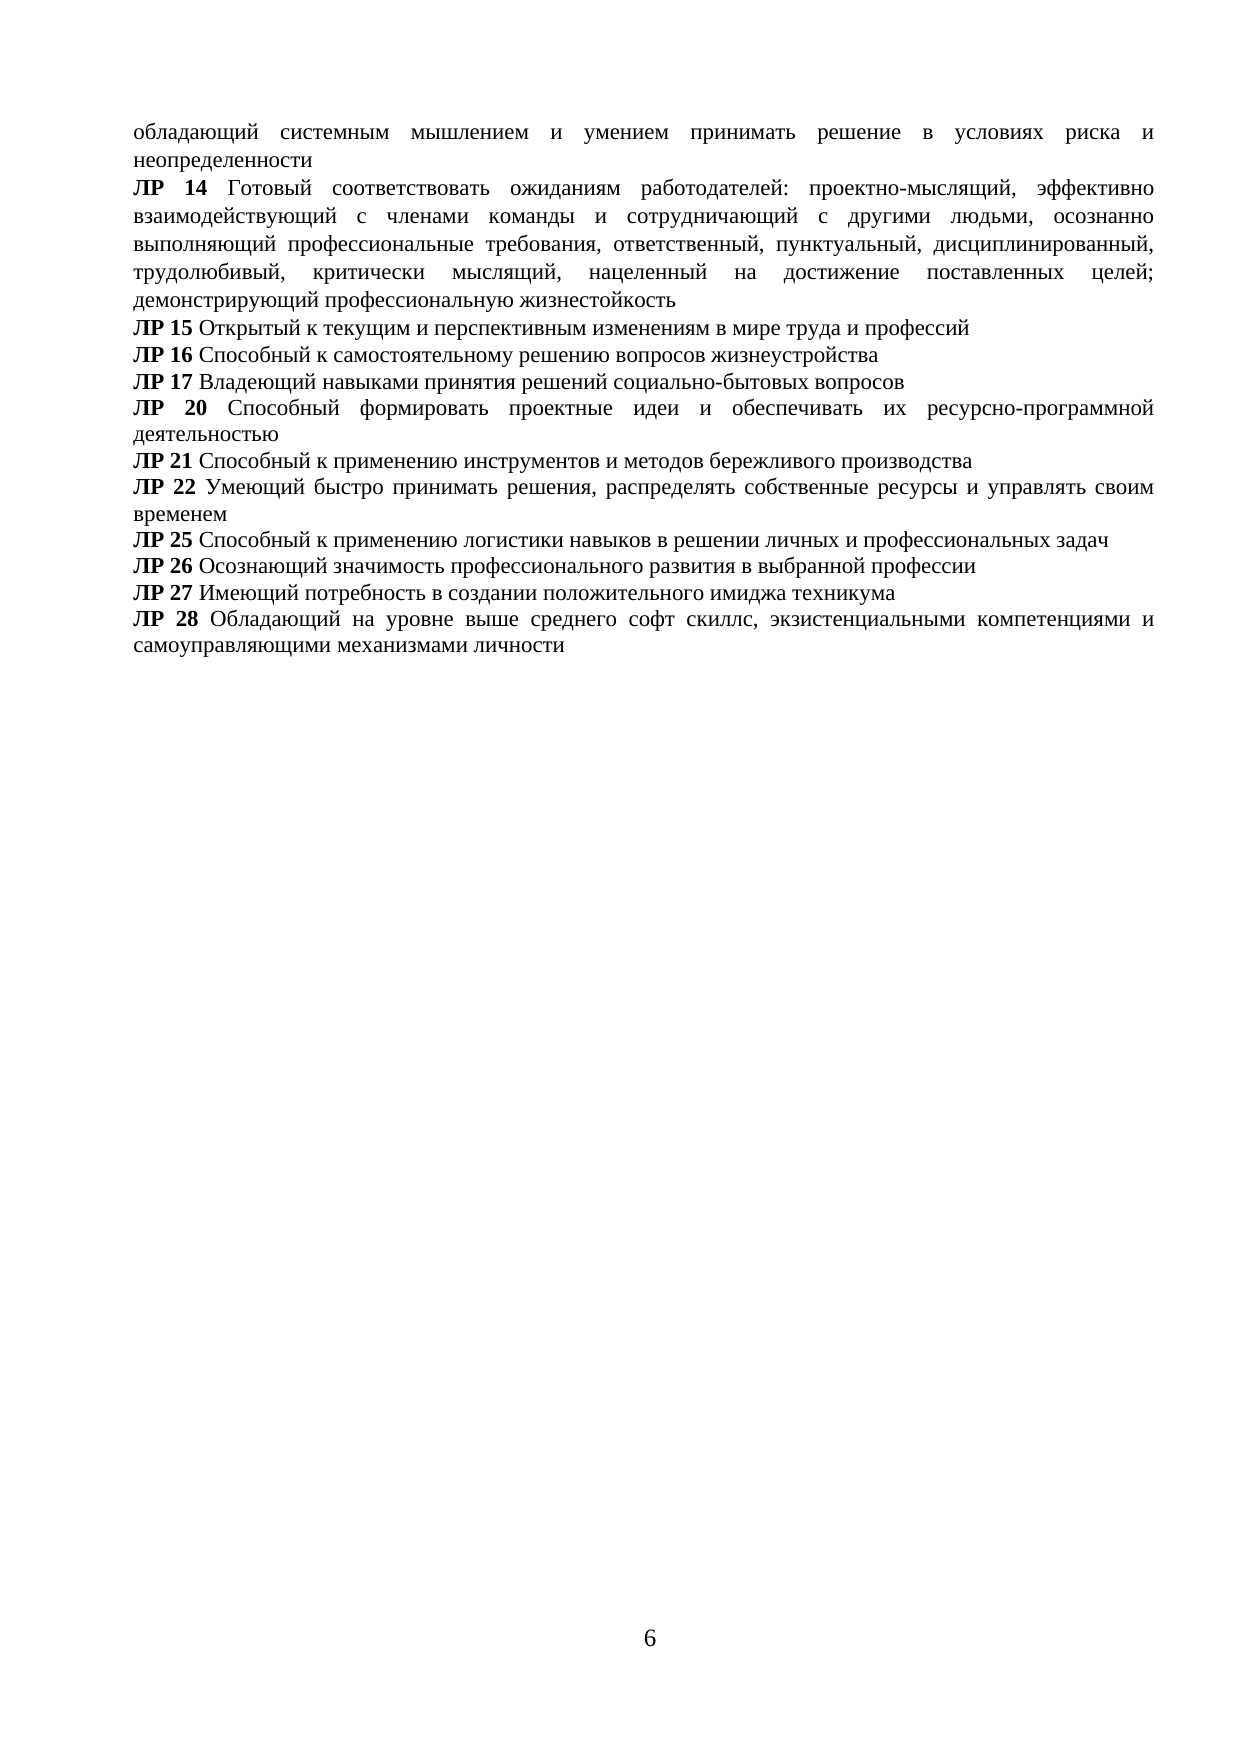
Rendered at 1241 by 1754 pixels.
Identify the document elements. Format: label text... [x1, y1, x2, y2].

table_cell ЛР 17 Владеющий навыками принятия решений социально-бытовых вопросов [118, 368, 1167, 394]
table_cell ЛР 21 Способный к применению инструментов и методов бережливого производства [118, 447, 1167, 473]
table_cell ЛР 22 Умеющий быстро принимать решения, распределять собственные ресурсы и управлять своим временем [118, 473, 1167, 526]
table_cell ЛР 14 Готовый соответствовать ожиданиям работодателей: проектно-мыслящий, эффективно взаимодействующий с членами команды и сотрудничающий с другими людьми, осознанно выполняющий профессиональные требования, ответственный, пунктуальный, дисциплинированный, трудолюбивый, критически мыслящий, нацеленный на достижение поставленных целей; демонстрирующий профессиональную жизнестойкость [118, 174, 1167, 313]
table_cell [118, 118, 1167, 174]
table_cell ЛР 25 Способный к применению логистики навыков в решении личных и профессиональных задач [118, 526, 1167, 552]
table_cell ЛР 20 Способный формировать проектные идеи и обеспечивать их ресурсно-программной деятельностью [118, 394, 1167, 447]
table_cell ЛР 15 Открытый к текущим и перспективным изменениям в мире труда и профессий [118, 314, 1167, 341]
table_cell ЛР 27 Имеющий потребность в создании положительного имиджа техникума [118, 579, 1167, 605]
table_cell ЛР 16 Способный к самостоятельному решению вопросов жизнеустройства [118, 341, 1167, 368]
table_cell ЛР 26 Осознающий значимость профессионального развития в выбранной профессии [118, 552, 1167, 579]
table_cell ЛР 28 Обладающий на уровне выше среднего софт скиллс, экзистенциальными компетенциями и самоуправляющими механизмами личности [118, 605, 1167, 658]
